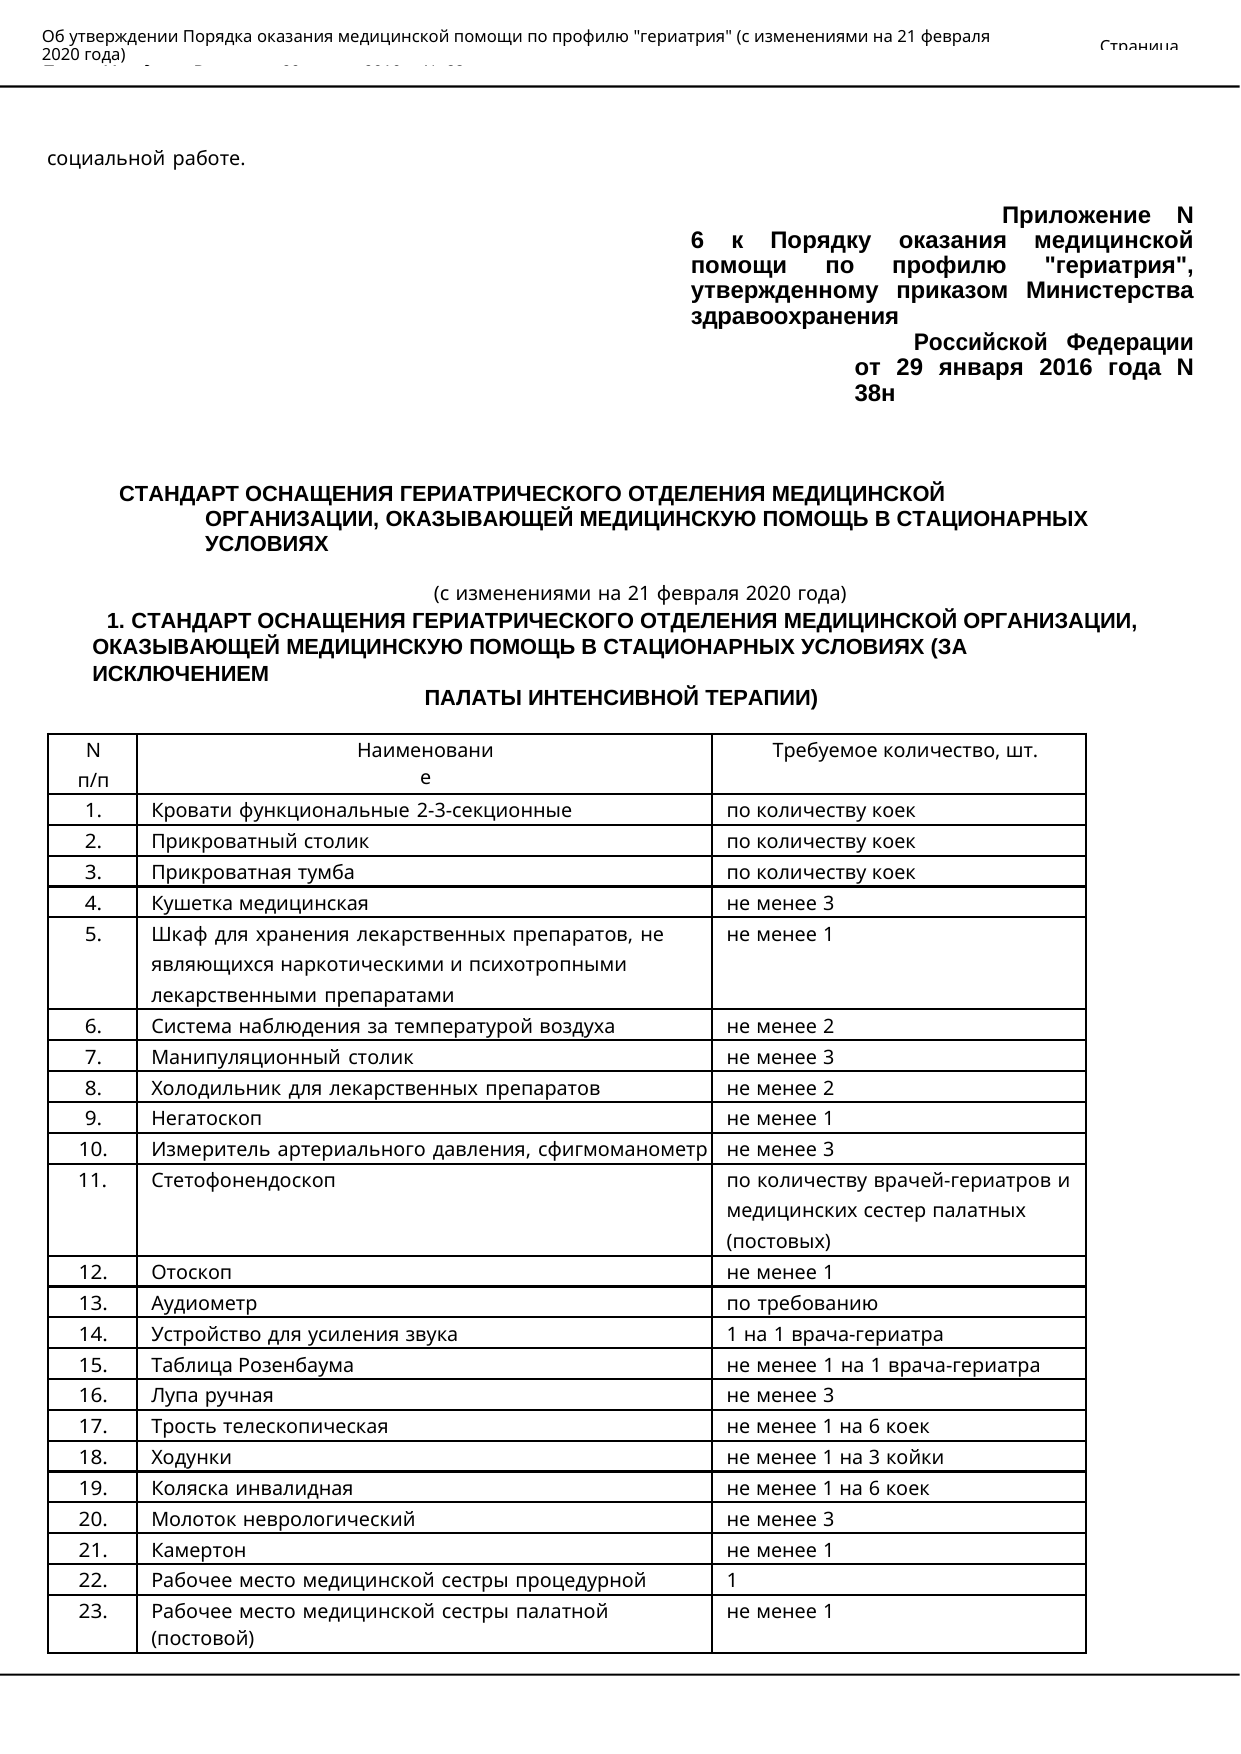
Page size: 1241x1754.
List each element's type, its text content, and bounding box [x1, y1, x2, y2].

table_cell не менее 3 [713, 1041, 1085, 1070]
subtitle СТАНДАРТ ОСНАЩЕНИЯ ГЕРИАТРИЧЕСКОГО ОТДЕЛЕНИЯ МЕДИЦИНСКОЙ ОРГАНИЗАЦИИ, ОКАЗЫВАЮЩЕЙ МЕДИЦИНСКУЮ ПОМОЩЬ В СТАЦИОНАРНЫХ УСЛОВИЯХ (ЗА ИСКЛЮЧЕНИЕМ [92, 608, 1148, 686]
table_cell 13. [49, 1288, 136, 1316]
table_cell не менее 1 на 6 коек [713, 1473, 1085, 1501]
table_cell Трость телескопическая [138, 1411, 711, 1439]
table_cell Холодильник для лекарственных препаратов [138, 1072, 711, 1101]
table_cell не менее 1 [713, 1534, 1085, 1563]
table_cell по количеству коек [713, 795, 1085, 824]
table_cell 19. [49, 1473, 136, 1501]
table_cell Система наблюдения за температурой воздуха [138, 1010, 711, 1039]
table_cell не менее 1 на 1 врача-гериатра [713, 1349, 1085, 1378]
table_cell 1 на 1 врача-гериатра [713, 1318, 1085, 1347]
table_cell 1 [713, 1565, 1085, 1594]
table_cell Рабочее место медицинской сестры палатной (постовой) [138, 1596, 711, 1652]
table_cell не менее 3 [713, 1503, 1085, 1532]
text ПАЛАТЫ ИНТЕНСИВНОЙ ТЕРАПИИ) [424, 687, 1205, 711]
table_cell Ходунки [138, 1442, 711, 1470]
table_cell 18. [49, 1442, 136, 1470]
table_cell 4. [49, 888, 136, 916]
table_cell 8. [49, 1072, 136, 1101]
table_cell не менее 1 [713, 1596, 1085, 1652]
table_cell 3. [49, 857, 136, 885]
table_header Требуемое количество, шт. [713, 735, 1085, 793]
table_cell не менее 1 на 6 коек [713, 1411, 1085, 1439]
table_cell по количеству коек [713, 857, 1085, 885]
table_cell Коляска инвалидная [138, 1473, 711, 1501]
table_cell не менее 3 [713, 1134, 1085, 1162]
text Российской Федерации от 29 января 2016 года N 38н [854, 331, 1194, 406]
table_cell не менее 1 [713, 918, 1085, 1008]
table_cell Шкаф для хранения лекарственных препаратов, не являющихся наркотическими и психотропными лекарственными препаратами [138, 918, 711, 1008]
table_cell по количеству врачей-гериатров и медицинских сестер палатных (постовых) [713, 1165, 1085, 1254]
table_cell Негатоскоп [138, 1103, 711, 1132]
table_header N п/п [49, 735, 136, 793]
table_cell не менее 1 [713, 1103, 1085, 1132]
table_cell 14. [49, 1318, 136, 1347]
table_cell не менее 3 [713, 888, 1085, 916]
table_cell 23. [49, 1596, 136, 1652]
subtitle СТАНДАРТ ОСНАЩЕНИЯ ГЕРИАТРИЧЕСКОГО ОТДЕЛЕНИЯ МЕДИЦИНСКОЙ ОРГАНИЗАЦИИ, ОКАЗЫВАЮЩЕЙ МЕДИЦИНСКУЮ ПОМОЩЬ В СТАЦИОНАРНЫХ УСЛОВИЯХ [119, 481, 1123, 557]
table_cell Аудиометр [138, 1288, 711, 1316]
table_cell не менее 2 [713, 1010, 1085, 1039]
text социальной работе. [47, 144, 1205, 171]
table_cell Отоскоп [138, 1257, 711, 1285]
table_cell 21. [49, 1534, 136, 1563]
table_cell 16. [49, 1380, 136, 1409]
table_cell Кушетка медицинская [138, 888, 711, 916]
text Приложение N 6 к Порядку оказания медицинской помощи по профилю "гериатрия", утвержденному приказом Министерства здравоохранения [691, 203, 1194, 329]
table_cell Манипуляционный столик [138, 1041, 711, 1070]
table_cell не менее 1 [713, 1257, 1085, 1285]
table_cell Прикроватный столик [138, 826, 711, 854]
table_cell не менее 1 на 3 койки [713, 1442, 1085, 1470]
table_cell Прикроватная тумба [138, 857, 711, 885]
table_cell по количеству коек [713, 826, 1085, 854]
table_cell 9. [49, 1103, 136, 1132]
table_cell 7. [49, 1041, 136, 1070]
table_cell Камертон [138, 1534, 711, 1563]
table_cell 20. [49, 1503, 136, 1532]
table_cell Лупа ручная [138, 1380, 711, 1409]
table_cell по требованию [713, 1288, 1085, 1316]
table_cell 15. [49, 1349, 136, 1378]
table_cell 5. [49, 918, 136, 1008]
table_cell Стетофонендоскоп [138, 1165, 711, 1254]
table_cell Измеритель артериального давления, сфигмоманометр [138, 1134, 711, 1162]
table_cell 1. [49, 795, 136, 824]
table_cell Рабочее место медицинской сестры процедурной [138, 1565, 711, 1594]
table_cell 12. [49, 1257, 136, 1285]
table_cell 22. [49, 1565, 136, 1594]
table_cell Устройство для усиления звука [138, 1318, 711, 1347]
table_cell 6. [49, 1010, 136, 1039]
table_cell 11. [49, 1165, 136, 1254]
table_cell Молоток неврологический [138, 1503, 711, 1532]
table_cell 2. [49, 826, 136, 854]
table_cell не менее 3 [713, 1380, 1085, 1409]
table_header Наименование [138, 735, 711, 793]
text (с изменениями на 21 февраля 2020 года) [434, 579, 1205, 606]
table_cell Таблица Розенбаума [138, 1349, 711, 1378]
table_cell 17. [49, 1411, 136, 1439]
table_cell не менее 2 [713, 1072, 1085, 1101]
table_cell Кровати функциональные 2-3-секционные [138, 795, 711, 824]
table_cell 10. [49, 1134, 136, 1162]
